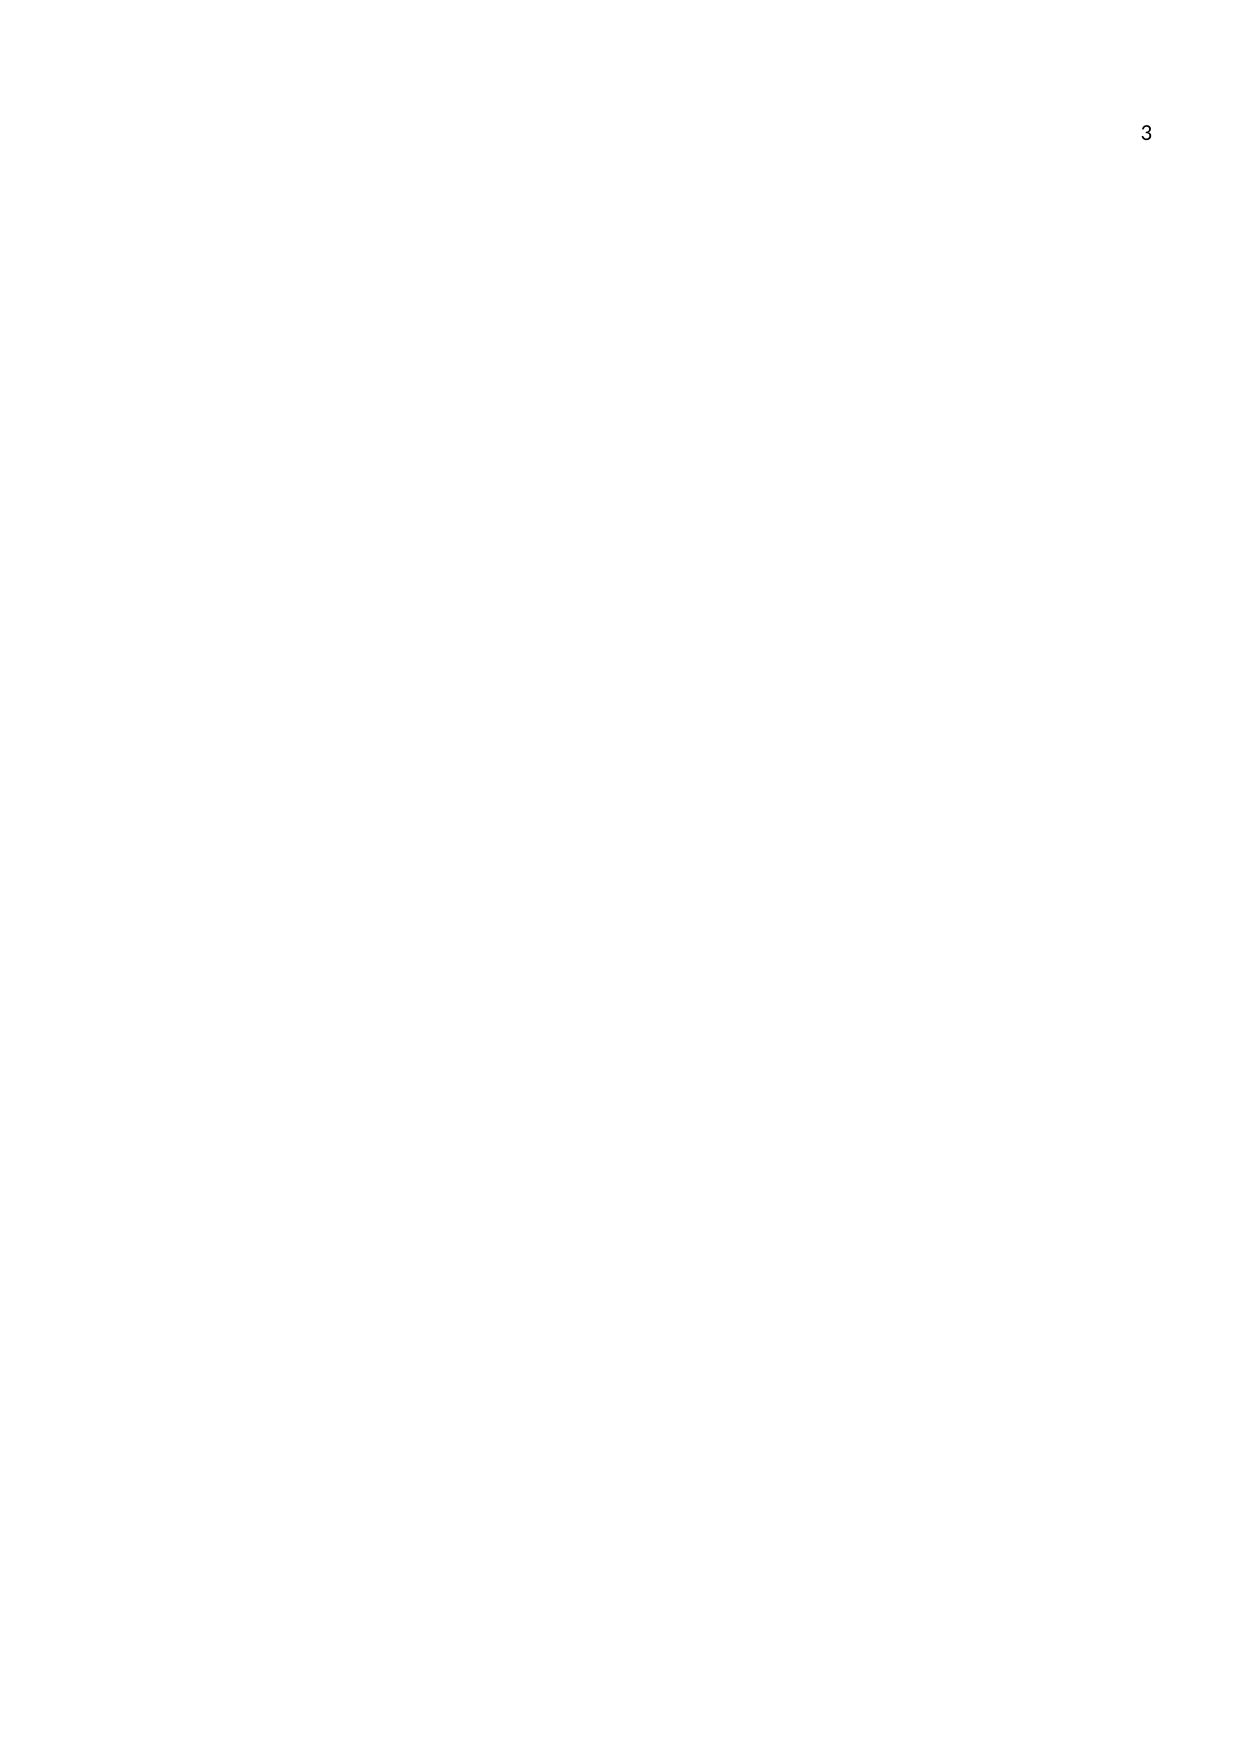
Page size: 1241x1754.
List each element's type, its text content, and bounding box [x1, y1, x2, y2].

text 3 [1140, 118, 1154, 146]
